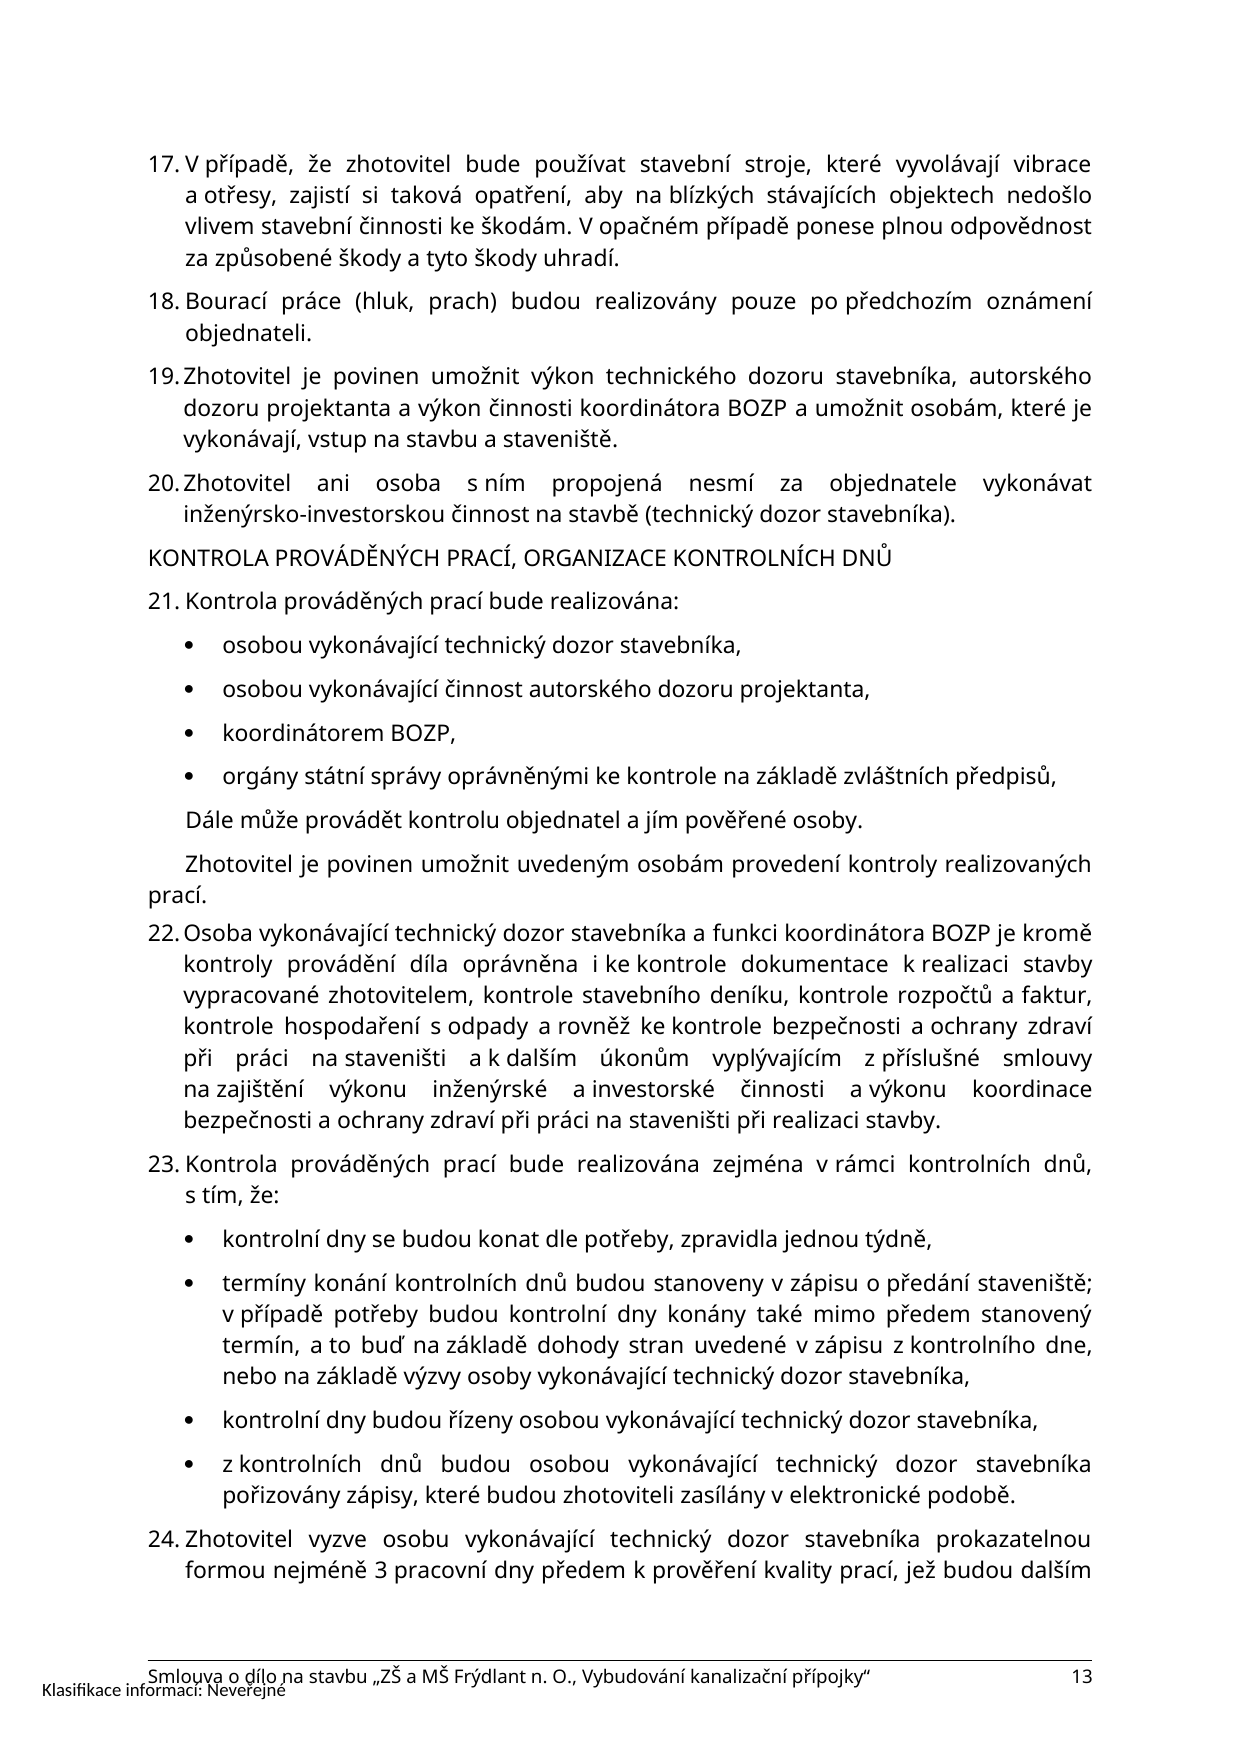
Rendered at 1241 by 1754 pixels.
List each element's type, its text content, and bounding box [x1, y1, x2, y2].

list kontrolní dny budou řízeny osobou vykonávající technický dozor stavebníka, [185, 1404, 1092, 1435]
list z kontrolních dnů budou osobou vykonávající technický dozor stavebníka pořizovány zápisy, které budou zhotoviteli zasílány v elektronické podobě. [185, 1448, 1092, 1510]
list Zhotovitel je povinen umožnit výkon technického dozoru stavebníka, autorského dozoru projektanta a výkon činnosti koordinátora BOZP a umožnit osobám, které je vykonávají, vstup na stavbu a staveniště. [148, 360, 1092, 454]
list koordinátorem BOZP, [185, 716, 1092, 748]
list osobou vykonávající činnost autorského dozoru projektanta, [185, 673, 1092, 704]
list termíny konání kontrolních dnů budou stanoveny v zápisu o předání staveniště; v případě potřeby budou kontrolní dny konány také mimo předem stanovený termín, a to buď na základě dohody stran uvedené v zápisu z kontrolního dne, nebo na základě výzvy osoby vykonávající technický dozor stavebníka, [185, 1266, 1092, 1391]
list orgány státní správy oprávněnými ke kontrole na základě zvláštních předpisů, [185, 760, 1092, 791]
text Zhotovitel je povinen umožnit uvedeným osobám provedení kontroly realizovaných prací. [148, 848, 1092, 910]
text Kontrola prováděných prací, organizace kontrolních dnů [148, 541, 1092, 573]
list osobou vykonávající technický dozor stavebníka, [185, 629, 1092, 660]
list Zhotovitel ani osoba s ním propojená nesmí za objednatele vykonávat inženýrsko-investorskou činnost na stavbě (technický dozor stavebníka). [148, 466, 1092, 529]
list V případě, že zhotovitel bude používat stavební stroje, které vyvolávají vibrace a otřesy, zajistí si taková opatření, aby na blízkých stávajících objektech nedošlo vlivem stavební činnosti ke škodám. V opačném případě ponese plnou odpovědnost za způsobené škody a tyto škody uhradí. [148, 148, 1092, 273]
list Kontrola prováděných prací bude realizována zejména v rámci kontrolních dnů, s tím, že: [148, 1148, 1092, 1210]
text Dále může provádět kontrolu objednatel a jím pověřené osoby. [185, 804, 1092, 835]
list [148, 1523, 1092, 1585]
list kontrolní dny se budou konat dle potřeby, zpravidla jednou týdně, [185, 1223, 1092, 1254]
list Osoba vykonávající technický dozor stavebníka a funkci koordinátora BOZP je kromě kontroly provádění díla oprávněna i ke kontrole dokumentace k realizaci stavby vypracované zhotovitelem, kontrole stavebního deníku, kontrole rozpočtů a faktur, kontrole hospodaření s odpady a rovněž ke kontrole bezpečnosti a ochrany zdraví při práci na staveništi a k dalším úkonům vyplývajícím z příslušné smlouvy na zajištění výkonu inženýrské a investorské činnosti a výkonu koordinace bezpečnosti a ochrany zdraví při práci na staveništi při realizaci stavby. [148, 916, 1092, 1135]
list Bourací práce (hluk, prach) budou realizovány pouze po předchozím oznámení objednateli. [148, 285, 1092, 348]
list Kontrola prováděných prací bude realizována: [148, 585, 1092, 616]
